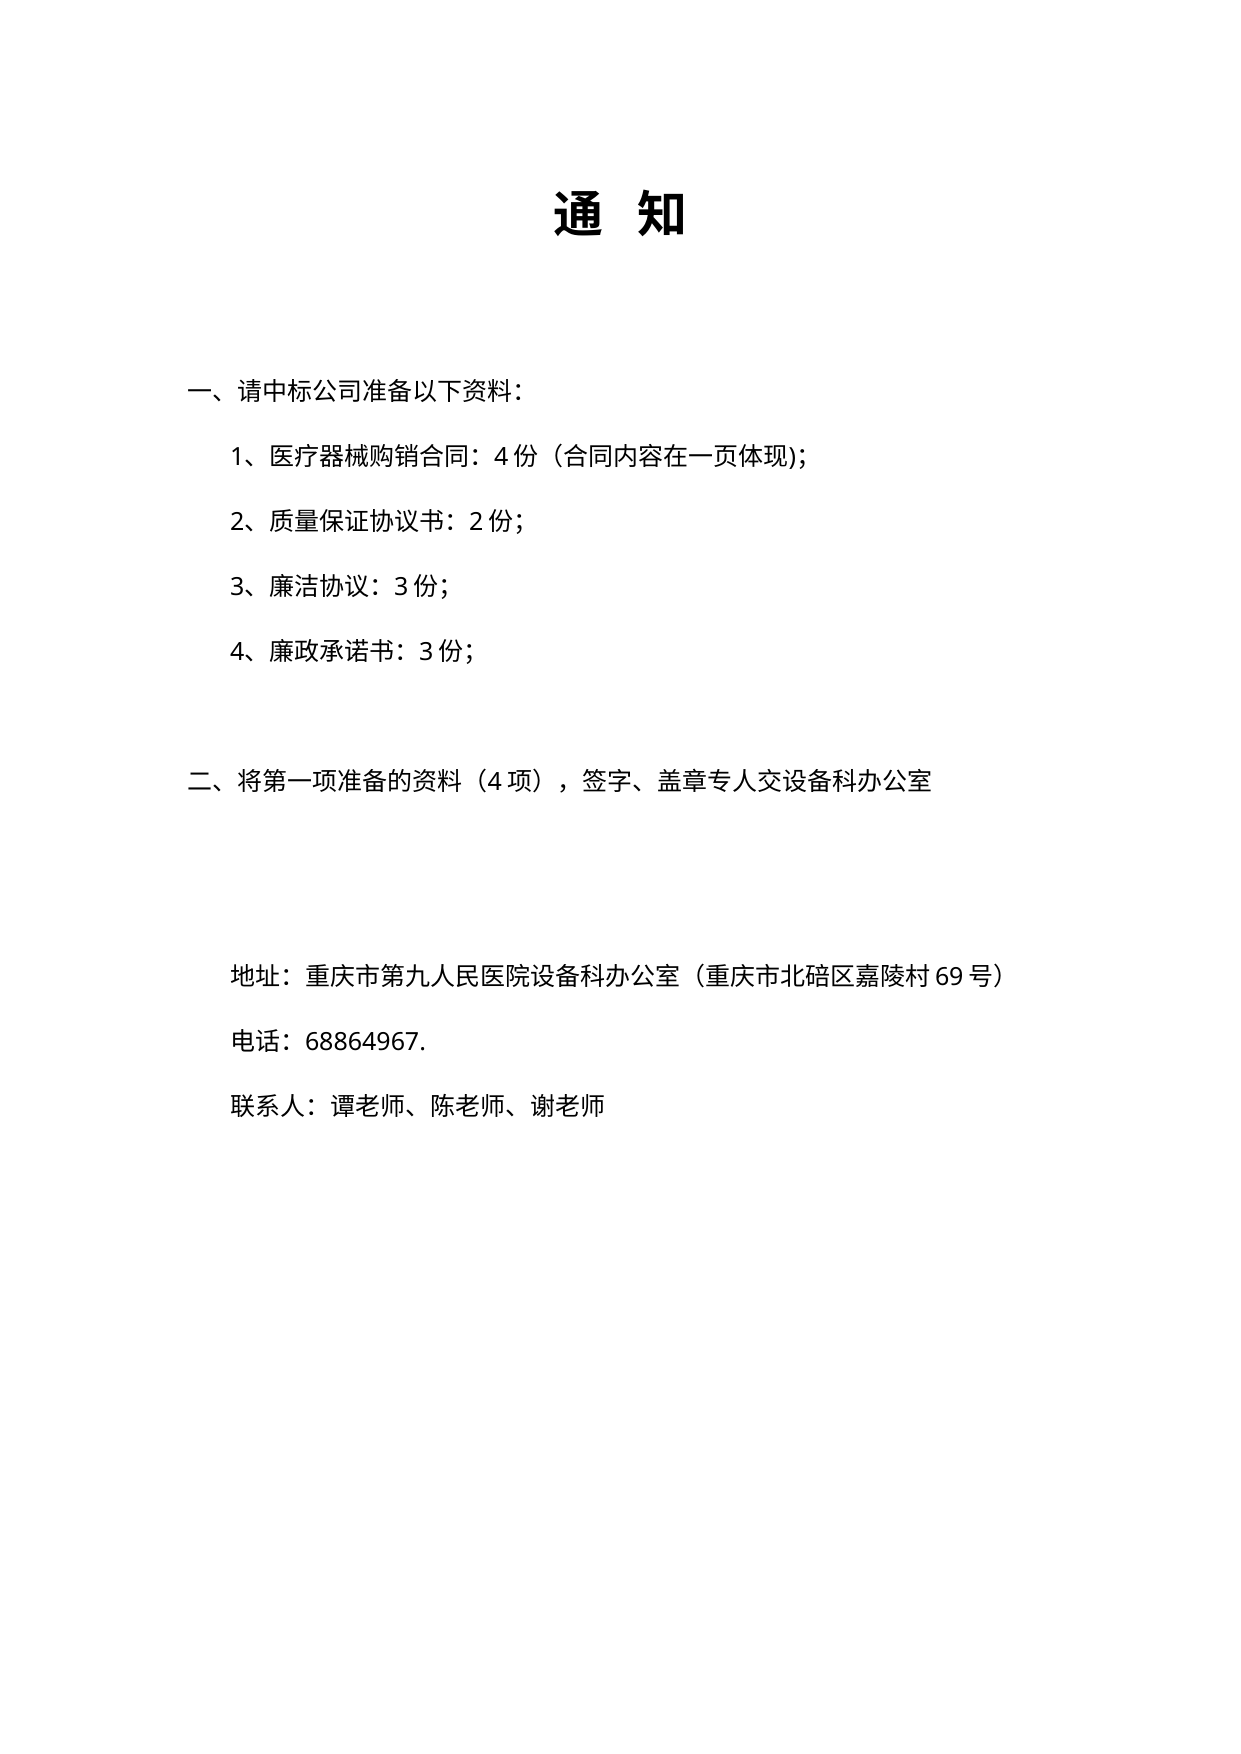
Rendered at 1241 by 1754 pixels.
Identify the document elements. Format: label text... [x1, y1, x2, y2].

text 一、请中标公司准备以下资料： [187, 357, 1053, 422]
list 1、医疗器械购销合同：4份（合同内容在一页体现)； [230, 422, 1053, 487]
text 地址：重庆市第九人民医院设备科办公室（重庆市北碚区嘉陵村69号） [187, 942, 1053, 1007]
text 电话：68864967. [187, 1007, 1053, 1072]
text 二、将第一项准备的资料（4项），签字、盖章专人交设备科办公室 [187, 747, 1053, 812]
text 联系人：谭老师、陈老师、谢老师 [187, 1072, 1053, 1137]
list 4、廉政承诺书：3份； [230, 617, 1053, 682]
list 3、廉洁协议：3份； [230, 552, 1053, 617]
text 通 知 [187, 162, 1053, 259]
list 2、质量保证协议书：2份； [230, 487, 1053, 552]
